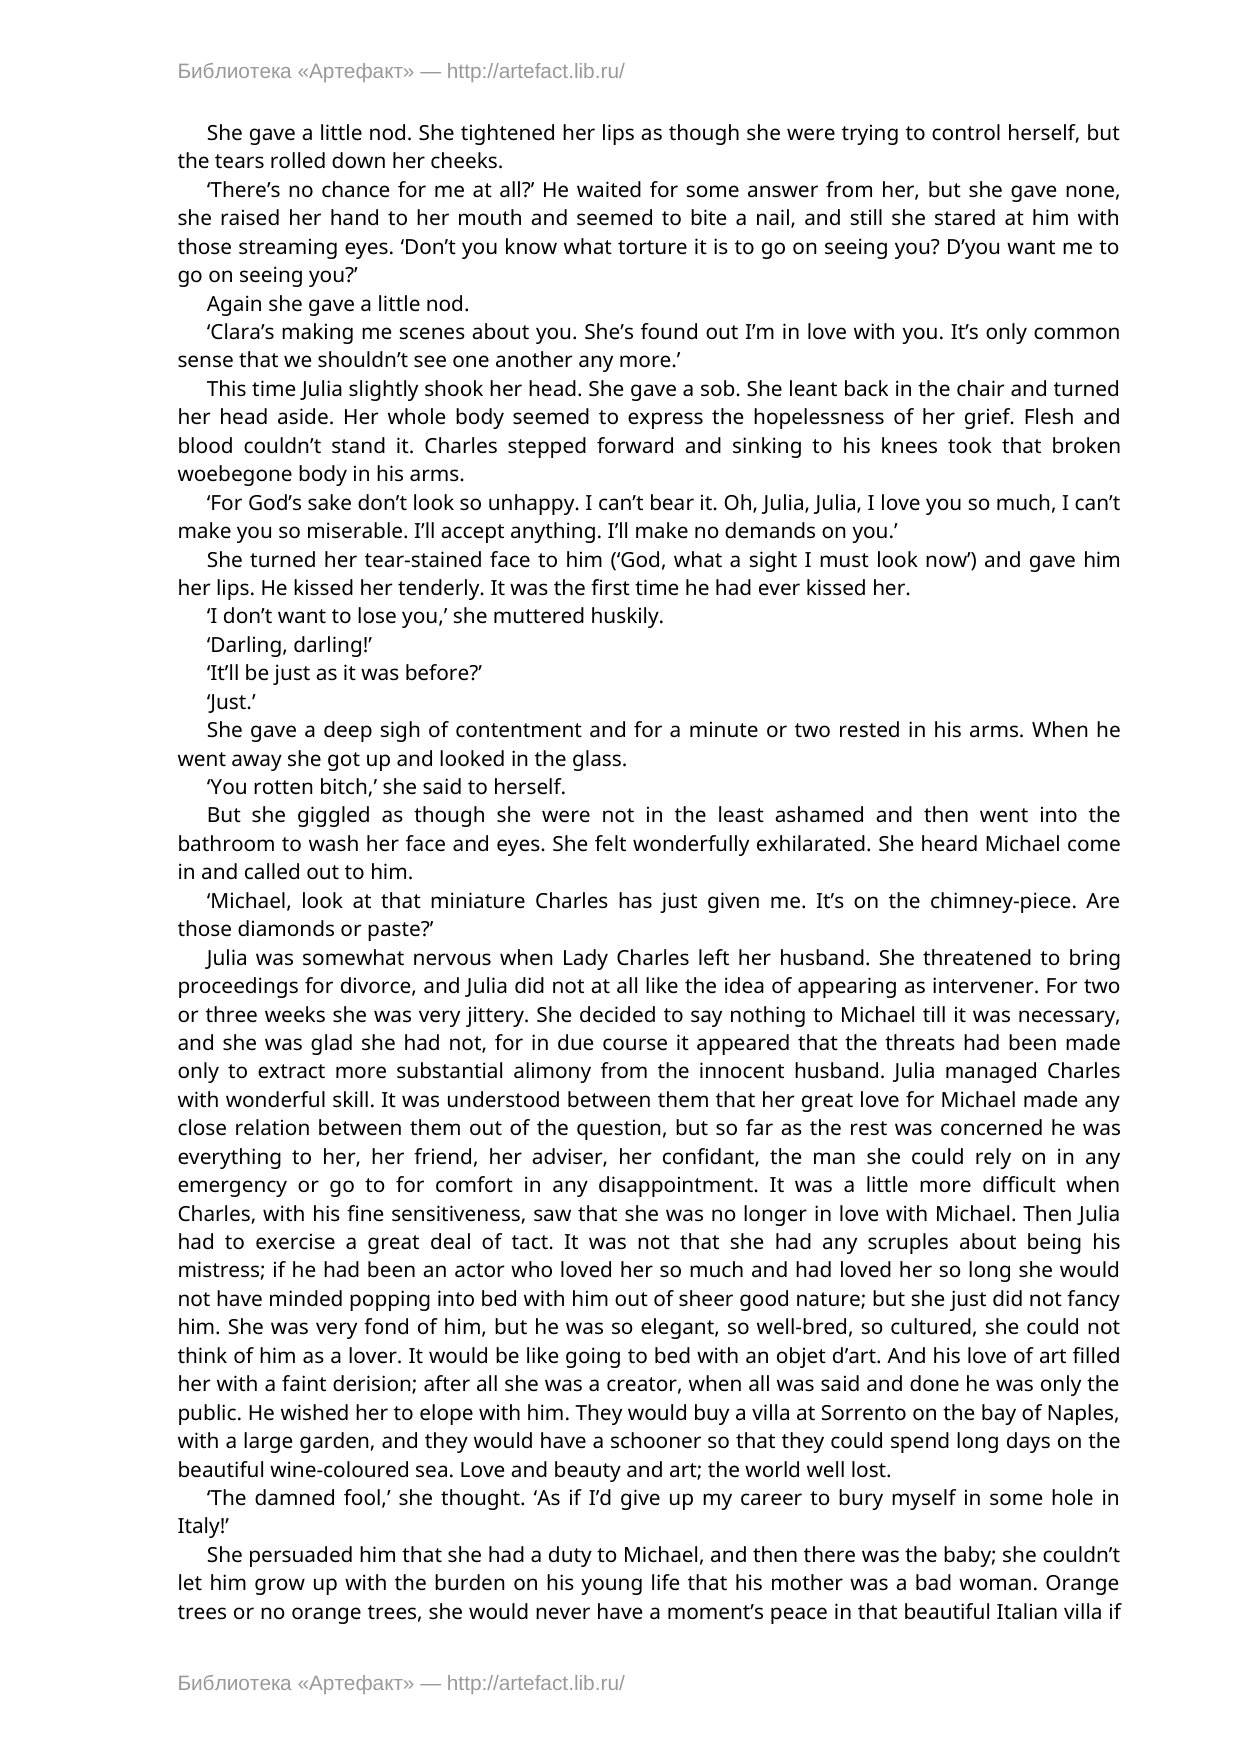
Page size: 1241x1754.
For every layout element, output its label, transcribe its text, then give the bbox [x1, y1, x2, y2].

text ‘For God’s sake don’t look so unhappy. I can’t bear it. Oh, Julia, Julia, I love you so much, I can’t make you so miserable. I’ll accept anything. I’ll make no demands on you.’ [177, 488, 1122, 545]
text ‘You rotten bitch,’ she said to herself. [177, 772, 1122, 801]
text But she giggled as though she were not in the least ashamed and then went into the bathroom to wash her face and eyes. She felt wonderfully exhilarated. She heard Michael come in and called out to him. [177, 801, 1122, 886]
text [177, 1540, 1122, 1625]
text ‘Clara’s making me scenes about you. She’s found out I’m in love with you. It’s only common sense that we shouldn’t see one another any more.’ [177, 317, 1122, 374]
text This time Julia slightly shook her head. She gave a sob. She leant back in the chair and turned her head aside. Her whole body seemed to express the hopelessness of her grief. Flesh and blood couldn’t stand it. Charles stepped forward and sinking to his knees took that broken woebegone body in his arms. [177, 374, 1122, 488]
text Julia was somewhat nervous when Lady Charles left her husband. She threatened to bring proceedings for divorce, and Julia did not at all like the idea of appearing as intervener. For two or three weeks she was very jittery. She decided to say nothing to Michael till it was necessary, and she was glad she had not, for in due course it appeared that the threats had been made only to extract more substantial alimony from the innocent husband. Julia managed Charles with wonderful skill. It was understood between them that her great love for Michael made any close relation between them out of the question, but so far as the rest was concerned he was everything to her, her friend, her adviser, her confidant, the man she could rely on in any emergency or go to for comfort in any disappointment. It was a little more difficult when Charles, with his fine sensitiveness, saw that she was no longer in love with Michael. Then Julia had to exercise a great deal of tact. It was not that she had any scruples about being his mistress; if he had been an actor who loved her so much and had loved her so long she would not have minded popping into bed with him out of sheer good nature; but she just did not fancy him. She was very fond of him, but he was so elegant, so well-bred, so cultured, she could not think of him as a lover. It would be like going to bed with an objet d’art. And his love of art filled her with a faint derision; after all she was a creator, when all was said and done he was only the public. He wished her to elope with him. They would buy a villa at Sorrento on the bay of Naples, with a large garden, and they would have a schooner so that they could spend long days on the beautiful wine-coloured sea. Love and beauty and art; the world well lost. [177, 943, 1122, 1483]
text ‘Darling, darling!’ [177, 630, 1122, 658]
text ‘The damned fool,’ she thought. ‘As if I’d give up my career to bury myself in some hole in Italy!’ [177, 1483, 1122, 1540]
text ‘There’s no chance for me at all?’ He waited for some answer from her, but she gave none, she raised her hand to her mouth and seemed to bite a nail, and still she stared at him with those streaming eyes. ‘Don’t you know what torture it is to go on seeing you? D’you want me to go on seeing you?’ [177, 175, 1122, 289]
text She gave a deep sigh of contentment and for a minute or two rested in his arms. When he went away she got up and looked in the glass. [177, 715, 1122, 772]
text ‘I don’t want to lose you,’ she muttered huskily. [177, 602, 1122, 630]
text ‘Michael, look at that miniature Charles has just given me. It’s on the chimney-piece. Are those diamonds or paste?’ [177, 886, 1122, 943]
text ‘It’ll be just as it was before?’ [177, 658, 1122, 687]
text ‘Just.’ [177, 687, 1122, 715]
text She turned her tear-stained face to him (‘God, what a sight I must look now’) and gave him her lips. He kissed her tenderly. It was the first time he had ever kissed her. [177, 545, 1122, 602]
text She gave a little nod. She tightened her lips as though she were trying to control herself, but the tears rolled down her cheeks. [177, 118, 1122, 175]
text Again she gave a little nod. [177, 289, 1122, 317]
